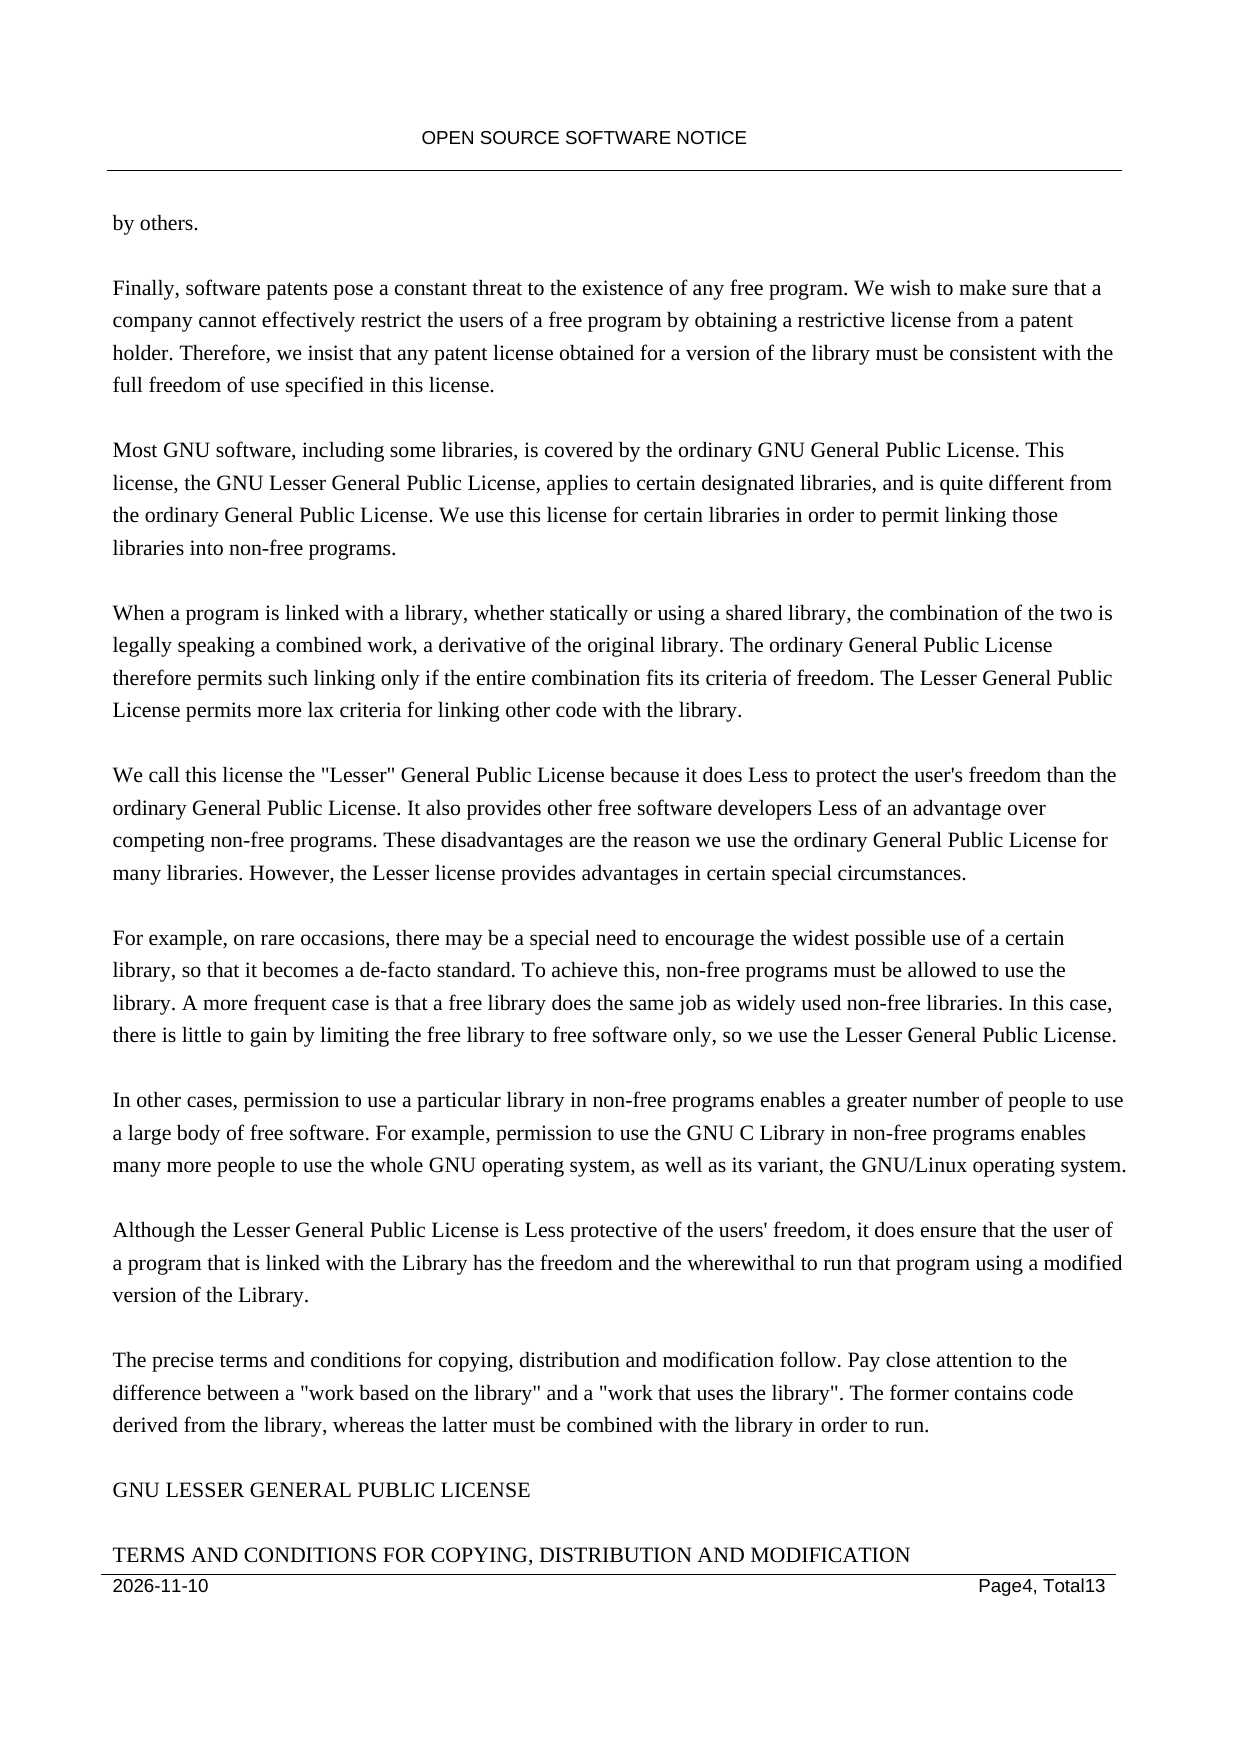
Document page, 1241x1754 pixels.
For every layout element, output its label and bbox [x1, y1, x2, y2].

text [112, 206, 1128, 1571]
